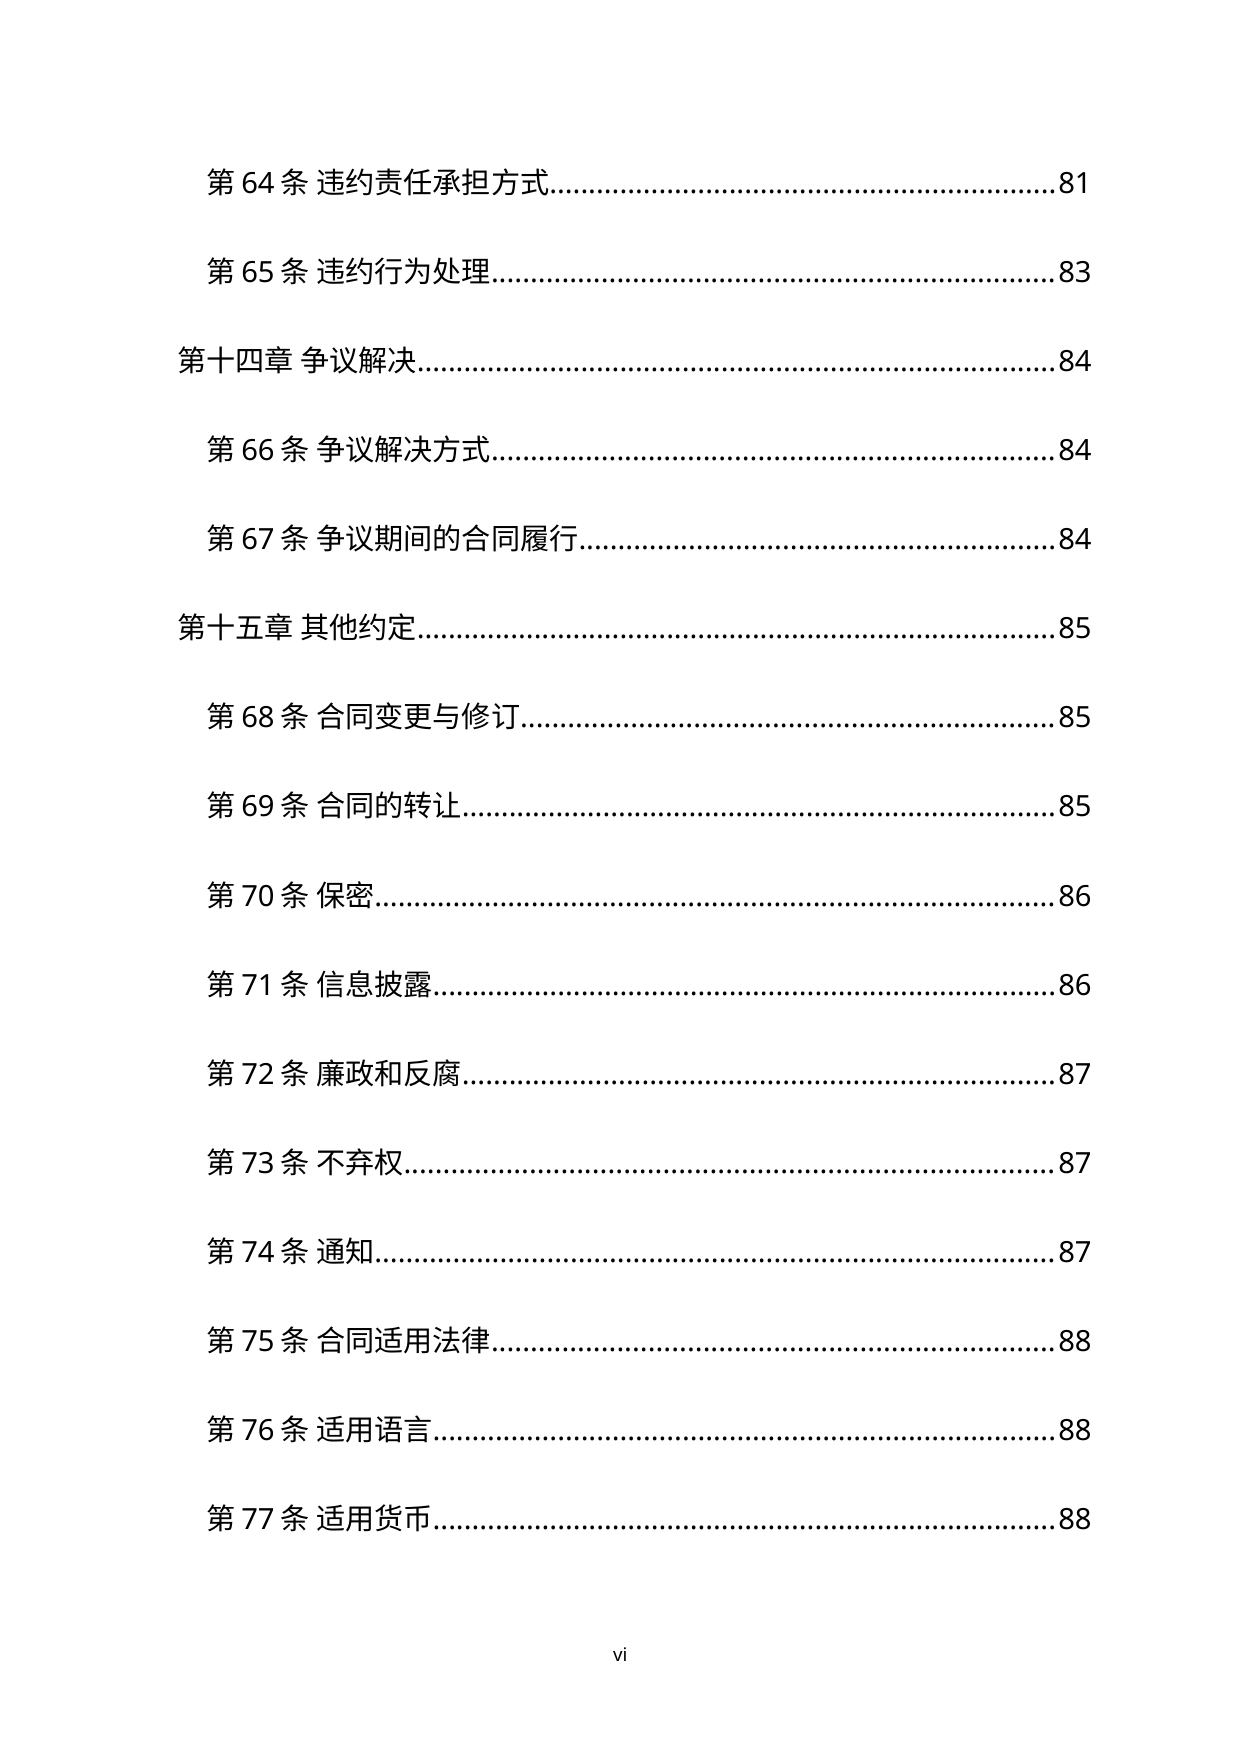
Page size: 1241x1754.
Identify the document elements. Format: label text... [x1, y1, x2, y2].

text 第69条 合同的转让 85 [148, 770, 1092, 838]
text 第68条 合同变更与修订 85 [148, 681, 1092, 749]
text 第65条 违约行为处理 83 [148, 236, 1092, 304]
text 第75条 合同适用法律 88 [148, 1305, 1092, 1373]
text 第70条 保密 86 [148, 859, 1092, 927]
text 第67条 争议期间的合同履行 84 [148, 503, 1092, 571]
text 第77条 适用货币 88 [148, 1483, 1092, 1551]
text 第71条 信息披露 86 [148, 948, 1092, 1016]
text 第64条 违约责任承担方式 81 [148, 147, 1092, 215]
text 第72条 廉政和反腐 87 [148, 1037, 1092, 1105]
text 第十五章 其他约定 85 [148, 592, 1092, 660]
text 第76条 适用语言 88 [148, 1394, 1092, 1462]
text 第十四章 争议解决 84 [148, 325, 1092, 393]
text 第73条 不弃权 87 [148, 1127, 1092, 1194]
text 第66条 争议解决方式 84 [148, 414, 1092, 482]
text 第74条 通知 87 [148, 1216, 1092, 1283]
